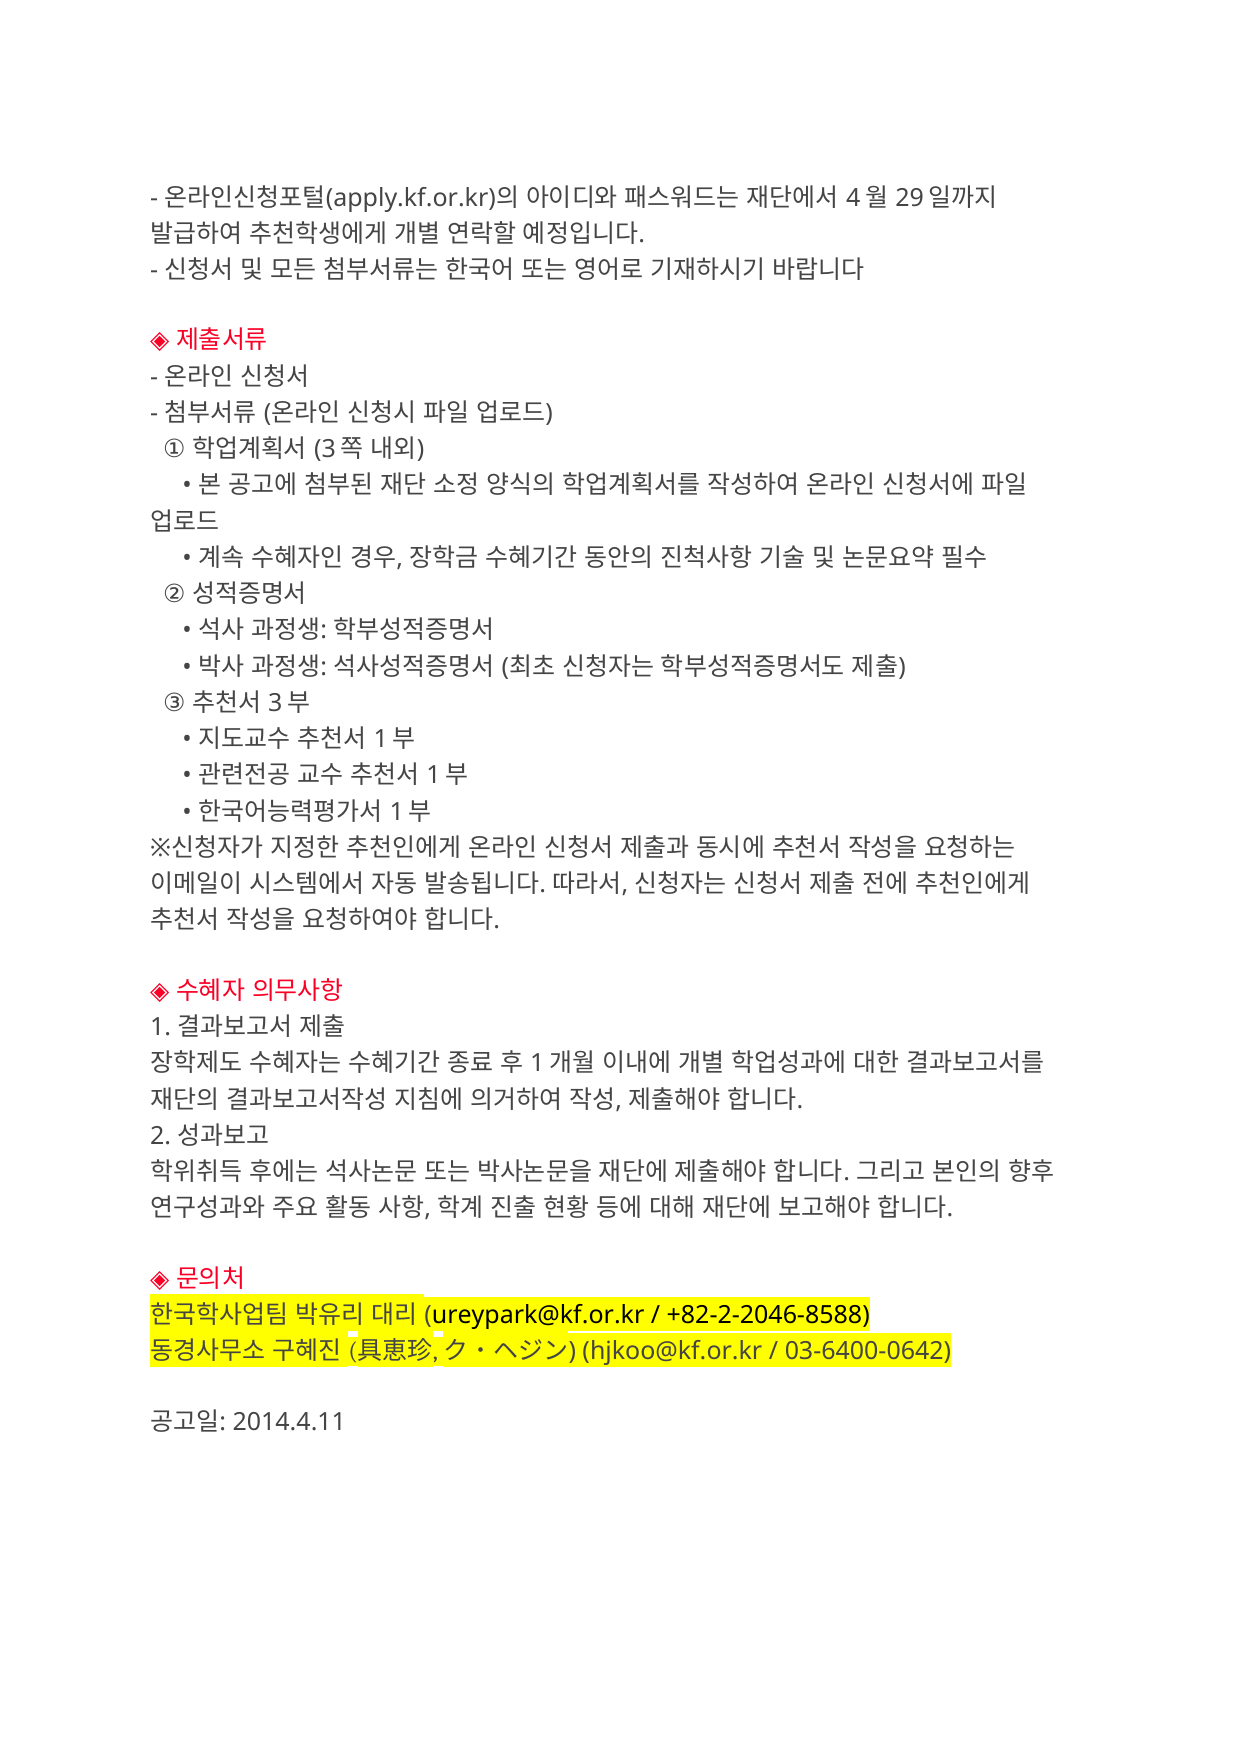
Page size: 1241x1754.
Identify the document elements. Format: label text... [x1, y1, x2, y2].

text ◈ 문의처 한국학사업팀 박유리 대리 (ureypark@kf.or.kr / +82-2-2046-8588) [150, 1258, 1090, 1331]
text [150, 177, 1090, 286]
text ◈ 수혜자 의무사항 1. 결과보고서 제출 [150, 970, 1090, 1043]
text 학위취득 후에는 석사논문 또는 박사논문을 재단에 제출해야 합니다. 그리고 본인의 향후 연구성과와 주요 활동 사항, 학계 진출 현황 등에 대해 재단에 보고해야 합니다. [150, 1152, 1090, 1224]
text • 계속 수혜자인 경우, 장학금 수혜기간 동안의 진척사항 기술 및 논문요약 필수 ② 성적증명서 • 석사 과정생: 학부성적증명서 • 박사 과정생: 석사성적증명서 (최초 신청자는 학부성적증명서도 제출) ③ 추천서 3부 • 지도교수 추천서 1부 • 관련전공 교수 추천서 1부 • 한국어능력평가서 1부 ※신청자가 지정한 추천인에게 온라인 신청서 제출과 동시에 추천서 작성을 요청하는 이메일이 시스템에서 자동 발송됩니다. 따라서, 신청자는 신청서 제출 전에 추천인에게 추천서 작성을 요청하여야 합니다. [150, 537, 1090, 936]
text 장학제도 수혜자는 수혜기간 종료 후 1개월 이내에 개별 학업성과에 대한 결과보고서를 재단의 결과보고서작성 지침에 의거하여 작성, 제출해야 합니다. 2. 성과보고 [150, 1043, 1090, 1152]
text 동경사무소 구혜진 (具恵珍, ク・ヘジン) (hjkoo@kf.or.kr / 03-6400-0642) [568, 1331, 1090, 1367]
text ◈ 제출서류 - 온라인 신청서 - 첨부서류 (온라인 신청시 파일 업로드) ① 학업계획서 (3쪽 내외) • 본 공고에 첨부된 재단 소정 양식의 학업계획서를 작성하여 온라인 신청서에 파일 업로드 [150, 320, 1090, 537]
text 공고일: 2014.4.11 [150, 1401, 1090, 1437]
